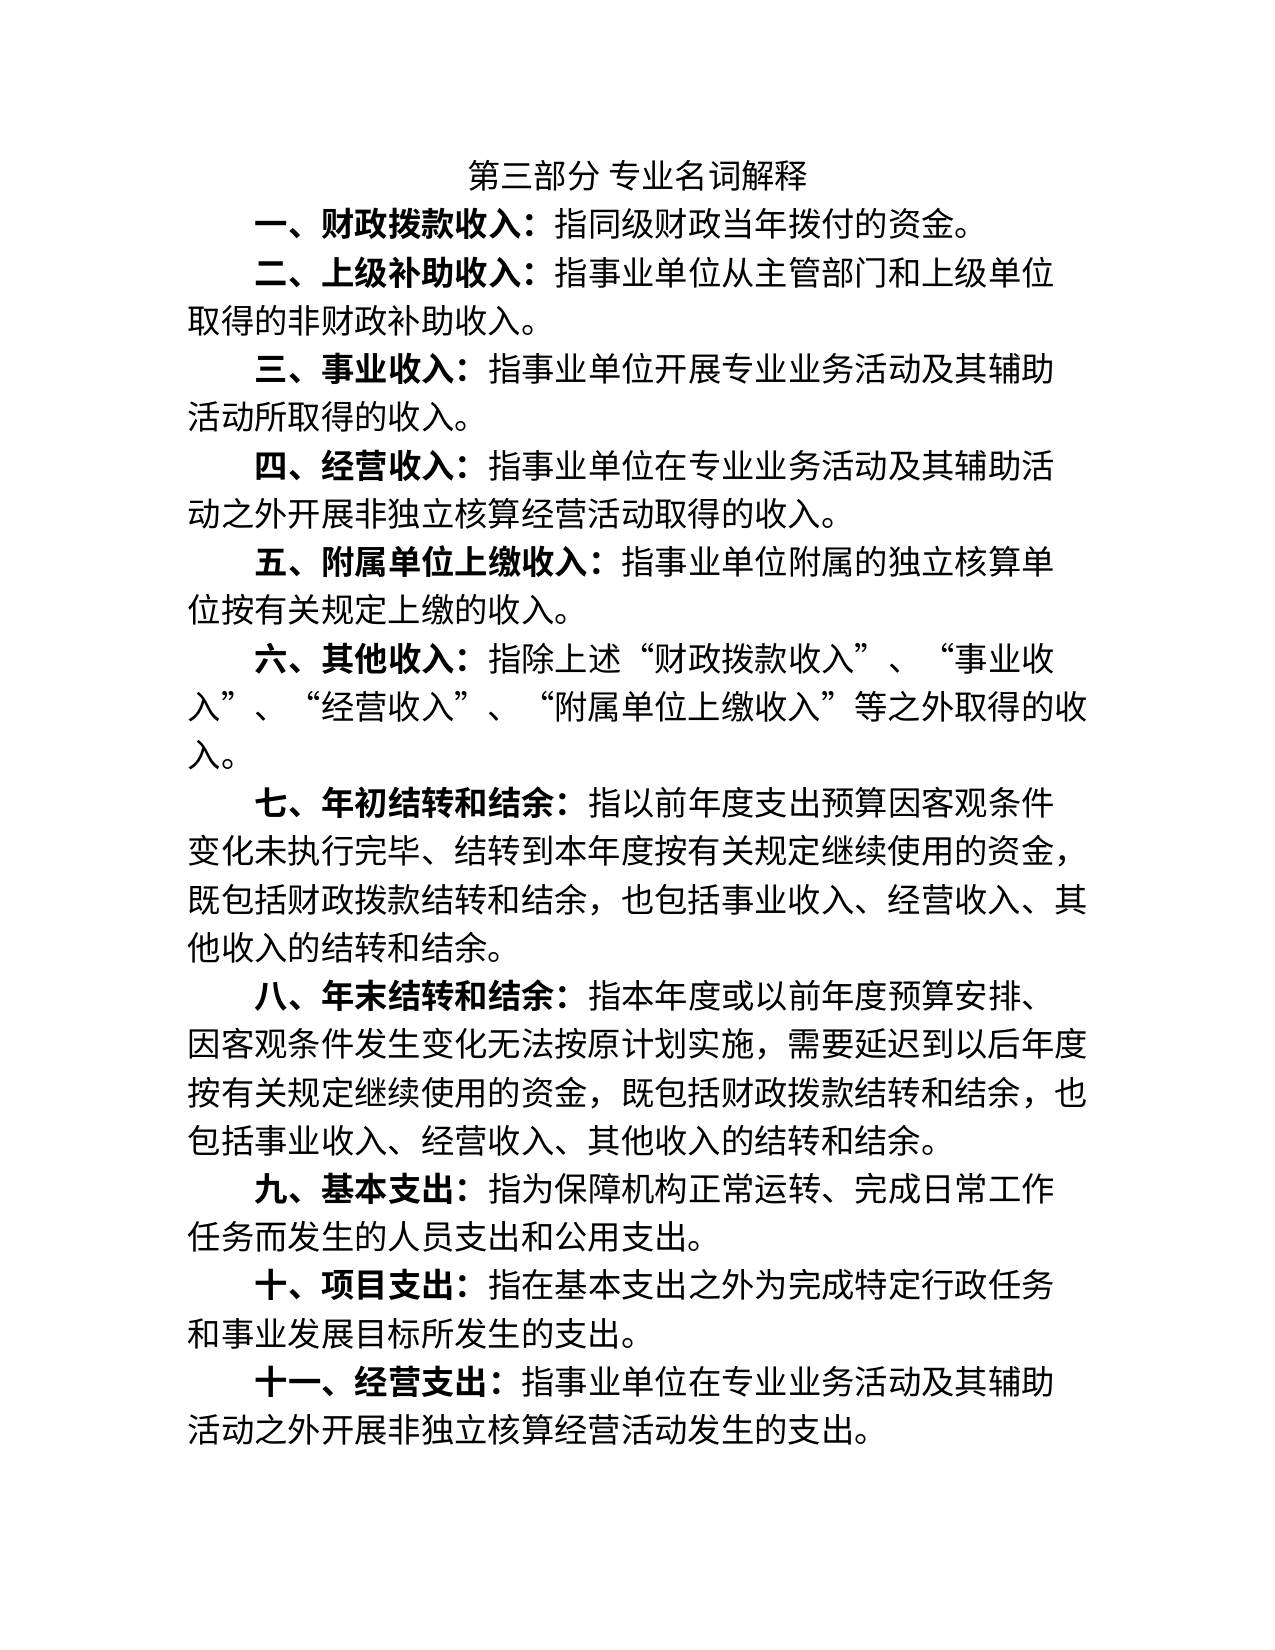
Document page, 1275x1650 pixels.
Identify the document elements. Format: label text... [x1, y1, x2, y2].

text 五、附属单位上缴收入：指事业单位附属的独立核算单位按有关规定上缴的收入。 [187, 536, 1087, 632]
text 九、基本支出：指为保障机构正常运转、完成日常工作任务而发生的人员支出和公用支出。 [187, 1163, 1087, 1259]
text 七、年初结转和结余：指以前年度支出预算因客观条件变化未执行完毕、结转到本年度按有关规定继续使用的资金，既包括财政拨款结转和结余，也包括事业收入、经营收入、其他收入的结转和结余。 [187, 777, 1087, 970]
text 十、项目支出：指在基本支出之外为完成特定行政任务和事业发展目标所发生的支出。 [187, 1259, 1087, 1356]
text 一、财政拨款收入：指同级财政当年拨付的资金。 [187, 198, 1087, 246]
text 八、年末结转和结余：指本年度或以前年度预算安排、因客观条件发生变化无法按原计划实施，需要延迟到以后年度按有关规定继续使用的资金，既包括财政拨款结转和结余，也包括事业收入、经营收入、其他收入的结转和结余。 [187, 970, 1087, 1163]
text 十一、经营支出：指事业单位在专业业务活动及其辅助活动之外开展非独立核算经营活动发生的支出。 [187, 1356, 1087, 1452]
text 四、经营收入：指事业单位在专业业务活动及其辅助活动之外开展非独立核算经营活动取得的收入。 [187, 439, 1087, 536]
text 第三部分 专业名词解释 [187, 150, 1087, 198]
text 三、事业收入：指事业单位开展专业业务活动及其辅助活动所取得的收入。 [187, 343, 1087, 439]
text 六、其他收入：指除上述“财政拨款收入”、“事业收入”、“经营收入”、“附属单位上缴收入”等之外取得的收入。 [187, 632, 1087, 777]
text 二、上级补助收入：指事业单位从主管部门和上级单位取得的非财政补助收入。 [187, 246, 1087, 343]
